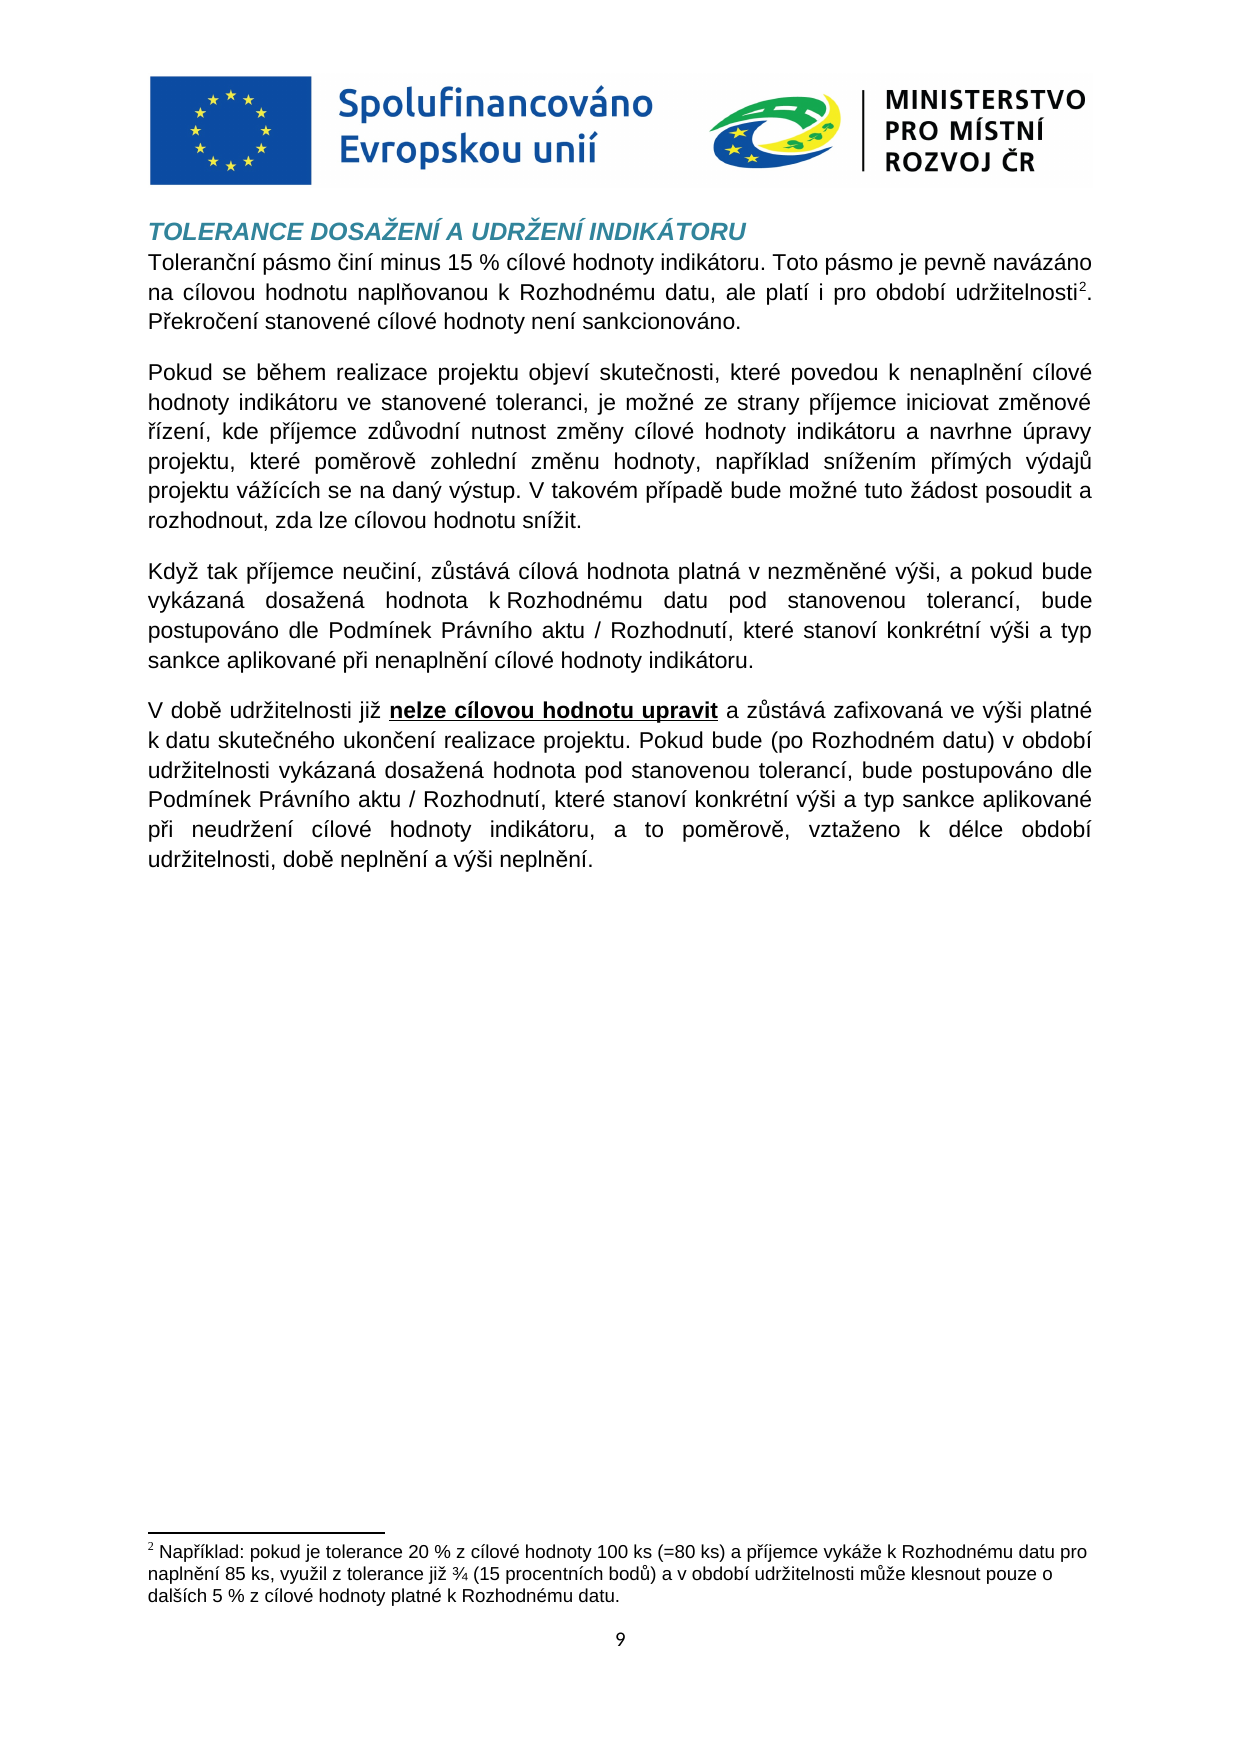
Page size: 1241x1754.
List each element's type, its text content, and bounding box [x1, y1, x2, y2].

text Pokud se během realizace projektu objeví skutečnosti, které povedou k nenaplnění cílové hodnoty indikátoru ve stanovené toleranci, je možné ze strany příjemce iniciovat změnové řízení, kde příjemce zdůvodní nutnost změny cílové hodnoty indikátoru a navrhne úpravy projektu, které poměrově zohlední změnu hodnoty, například snížením přímých výdajů projektu vážících se na daný výstup. V takovém případě bude možné tuto žádost posoudit a rozhodnout, zda lze cílovou hodnotu snížit. [148, 359, 1093, 533]
text V době udržitelnosti již nelze cílovou hodnotu upravit a zůstává zafixovaná ve výši platné k datu skutečného ukončení realizace projektu. Pokud bude (po Rozhodném datu) v období udržitelnosti vykázaná dosažená hodnota pod stanovenou tolerancí, bude postupováno dle Podmínek Právního aktu / Rozhodnutí, které stanoví konkrétní výši a typ sankce aplikované při neudržení cílové hodnoty indikátoru, a to poměrově, vztaženo k délce období udržitelnosti, době neplnění a výši neplnění. [148, 697, 1093, 872]
text Toleranční pásmo činí minus 15 % cílové hodnoty indikátoru. Toto pásmo je pevně navázáno na cílovou hodnotu naplňovanou k Rozhodnému datu, ale platí i pro období udržitelnosti. Překročení stanovené cílové hodnoty není sankcionováno. [148, 249, 1093, 334]
picture [147, 73, 1093, 188]
text TOLERANCE DOSAŽENÍ a udržení indikátoru [148, 216, 1093, 245]
text Když tak příjemce neučiní, zůstává cílová hodnota platná v nezměněné výši, a pokud bude vykázaná dosažená hodnota k Rozhodnému datu pod stanovenou tolerancí, bude postupováno dle Podmínek Právního aktu / Rozhodnutí, které stanoví konkrétní výši a typ sankce aplikované při nenaplnění cílové hodnoty indikátoru. [148, 558, 1093, 673]
